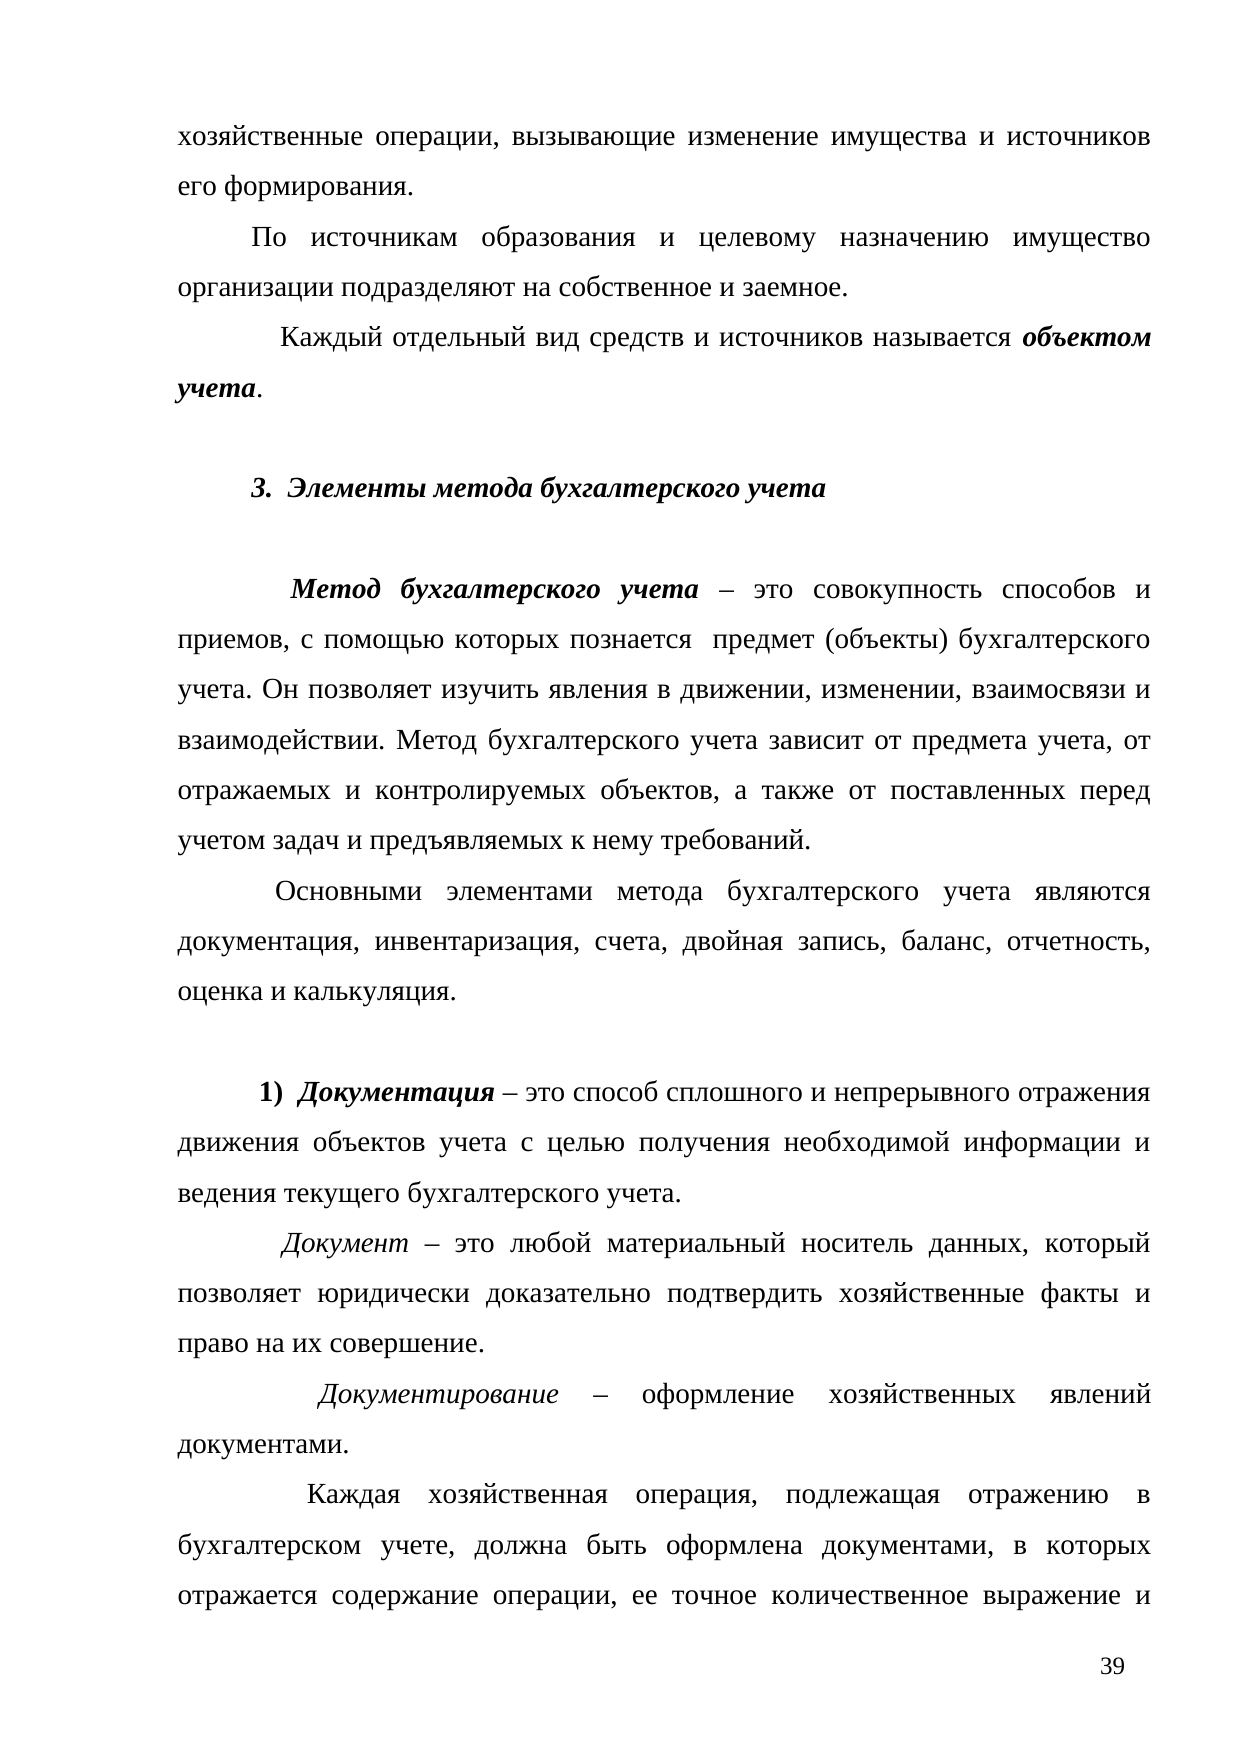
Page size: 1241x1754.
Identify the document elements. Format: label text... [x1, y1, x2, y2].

text Каждый отдельный вид средств и источников называется объектом учета. [177, 319, 1152, 403]
text Документирование – оформление хозяйственных явлений документами. [177, 1376, 1152, 1460]
text Документ – это любой материальный носитель данных, который позволяет юридически доказательно подтвердить хозяйственные факты и право на их совершение. [177, 1225, 1152, 1359]
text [177, 1477, 1152, 1611]
text Метод бухгалтерского учета – это совокупность способов и приемов, с помощью которых познается предмет (объекты) бухгалтерского учета. Он позволяет изучить явления в движении, изменении, взаимосвязи и взаимодействии. Метод бухгалтерского учета зависит от предмета учета, от отражаемых и контролируемых объектов, а также от поставленных перед учетом задач и предъявляемых к нему требований. [177, 571, 1152, 856]
text Основными элементами метода бухгалтерского учета являются документация, инвентаризация, счета, двойная запись, баланс, отчетность, оценка и калькуляция. [177, 873, 1152, 1007]
text 1) Документация – это способ сплошного и непрерывного отражения движения объектов учета с целью получения необходимой информации и ведения текущего бухгалтерского учета. [177, 1074, 1152, 1208]
subtitle 3. Элементы метода бухгалтерского учета [177, 470, 1152, 504]
text По источникам образования и целевому назначению имущество организации подразделяют на собственное и заемное. [177, 219, 1152, 303]
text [177, 118, 1152, 202]
